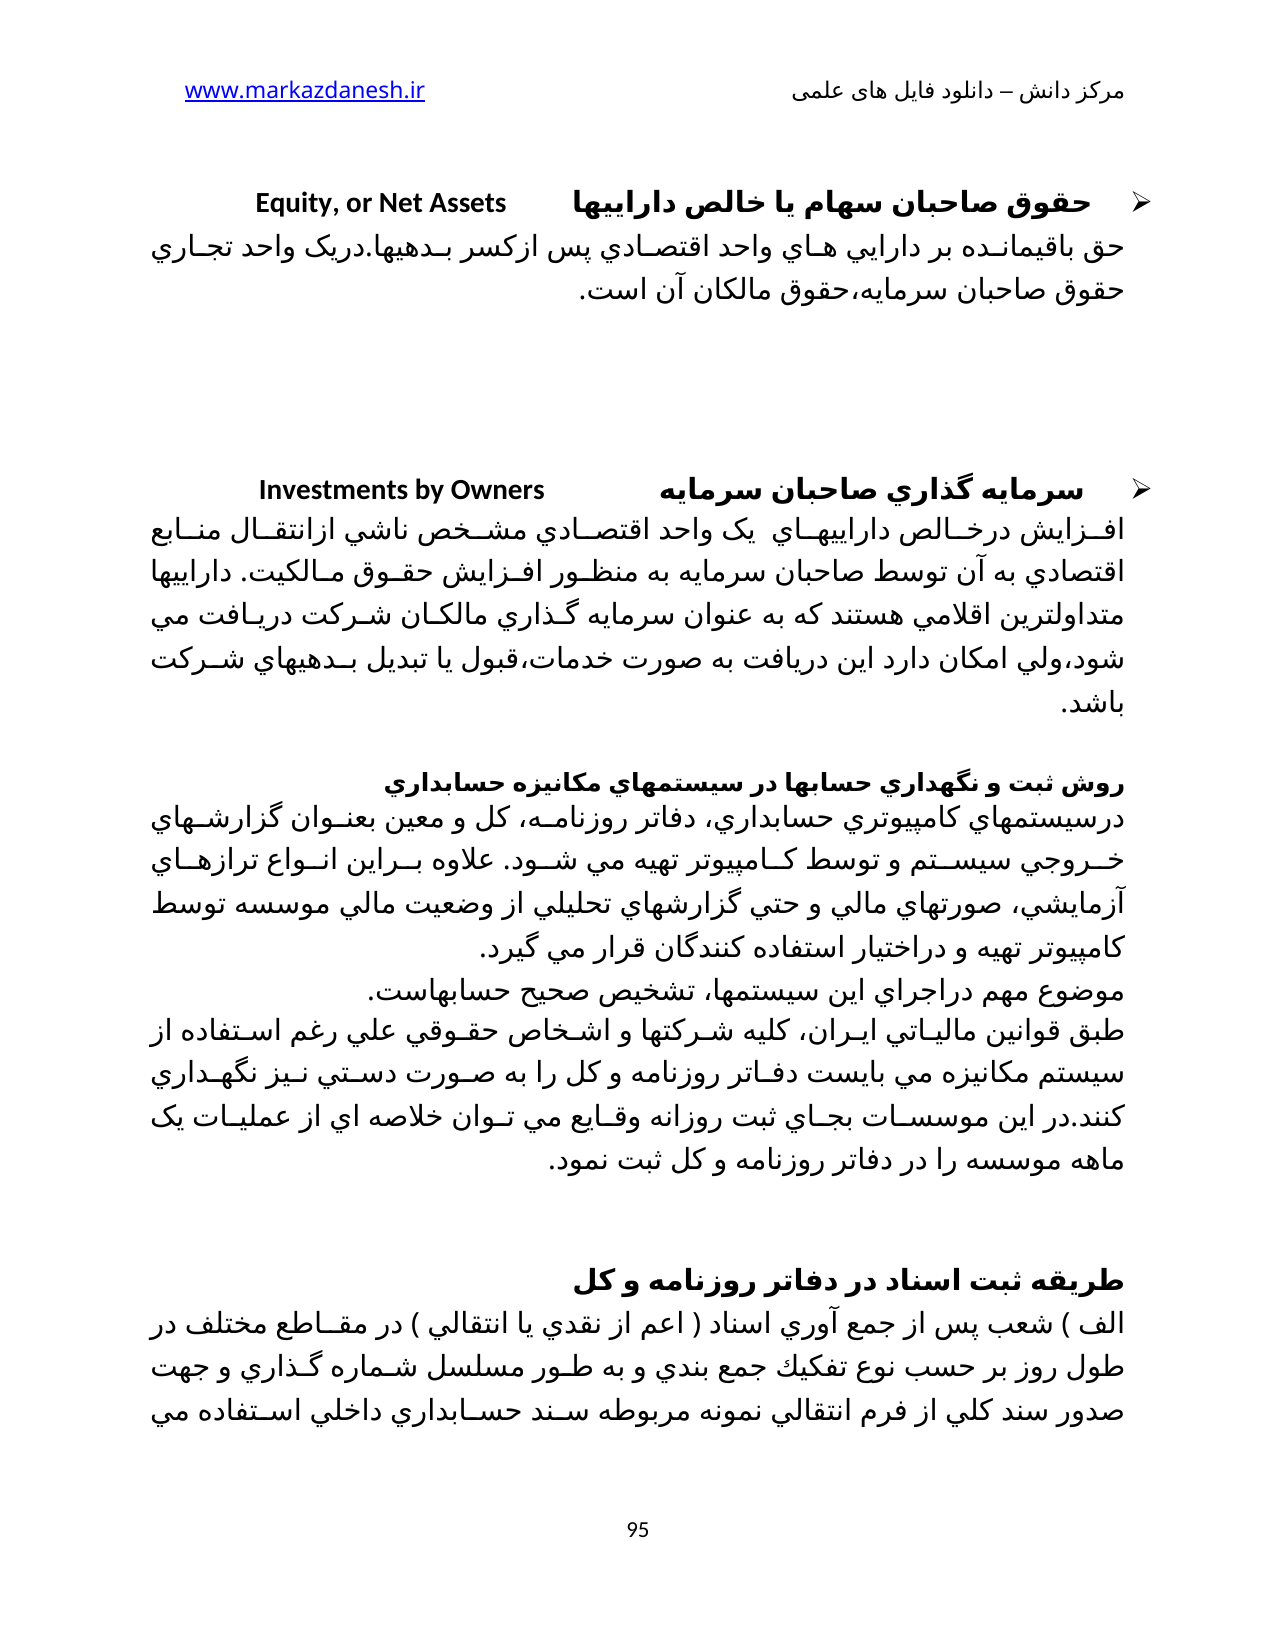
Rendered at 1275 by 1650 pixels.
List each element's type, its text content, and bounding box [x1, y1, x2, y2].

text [150, 1302, 1125, 1429]
list سرمايه گذاري صاحبان سرمايه Investments by Owners [150, 468, 1130, 508]
text حق باقيمانده بر دارايي هاي واحد اقتصادي پس ازکسر بدهيها.دريک واحد تجاري حقوق صاحبان سرمايه،حقوق مالکان آن است. [150, 225, 1125, 308]
list حقوق صاحبان سهام يا خالص داراييها Equity, or Net Assets [150, 181, 1130, 221]
subtitle طريقه ثبت اسناد در دفاتر روزنامه و كل [150, 1263, 1125, 1297]
text طبق قوانين مالياتي ايران، کليه شرکتها و اشخاص حقوقي علي رغم استفاده از سيستم مکانيزه مي بايست دفاتر روزنامه و کل را به صورت دستي نيز نگهداري کنند.در اين موسسات بجاي ثبت روزانه وقايع مي توان خلاصه اي از عمليات يک ماهه موسسه را در دفاتر روزنامه و کل ثبت نمود. [150, 1013, 1125, 1178]
text روش ثبت و نگهداري حسابها در سيستمهاي مکانيزه حسابداري [150, 768, 1125, 797]
text افزايش درخالص داراييهاي يک واحد اقتصادي مشخص ناشي ازانتقال منابع اقتصادي به آن توسط صاحبان سرمايه به منظور افزايش حقوق مالکيت. داراييها متداولترين اقلامي هستند که به عنوان سرمايه گذاري مالکان شرکت دريافت مي شود،ولي امکان دارد اين دريافت به صورت خدمات،قبول يا تبديل بدهيهاي شرکت باشد. [150, 512, 1125, 721]
text موضوع مهم دراجراي اين سيستمها، تشخيص صحيح حسابهاست. [150, 969, 1125, 1009]
text درسيستمهاي کامپيوتري حسابداري، دفاتر روزنامه، کل و معين بعنوان گزارشهاي خروجي سيستم و توسط کامپيوتر تهيه مي شود. علاوه براين انواع ترازهاي آزمايشي، صورتهاي مالي و حتي گزارشهاي تحليلي از وضعيت مالي موسسه توسط کامپيوتر تهيه و دراختيار استفاده کنندگان قرار مي گيرد. [150, 801, 1125, 966]
